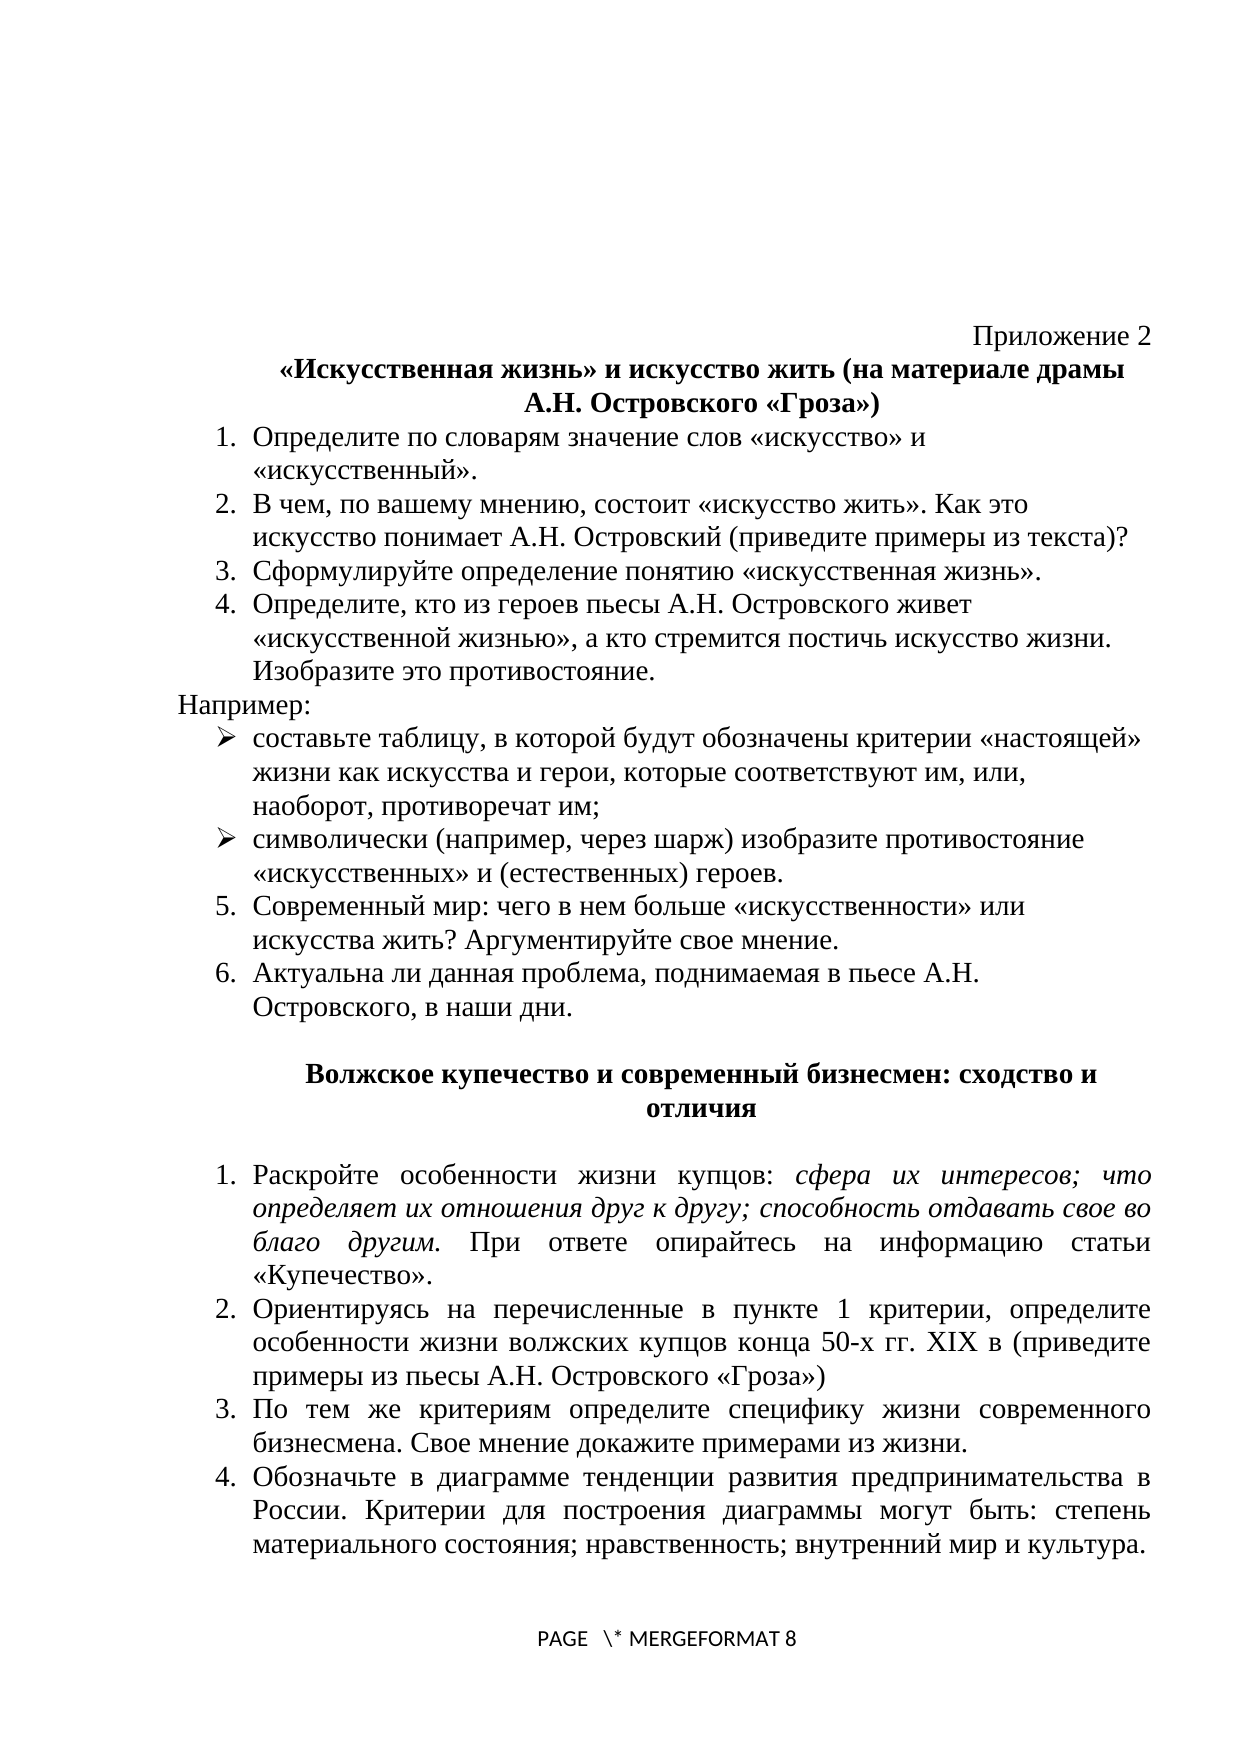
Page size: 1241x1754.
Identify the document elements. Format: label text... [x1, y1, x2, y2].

list Сформулируйте определение понятию «искусственная жизнь». [215, 553, 1152, 586]
list Современный мир: чего в нем больше «искусственности» или искусства жить? Аргументируйте свое мнение. [215, 888, 1152, 956]
list Определите по словарям значение слов «искусство» и «искусственный». [215, 419, 1152, 486]
text «Искусственная жизнь» и искусство жить (на материале драмы А.Н. Островского «Гроза») [252, 352, 1152, 419]
list В чем, по вашему мнению, состоит «искусство жить». Как это искусство понимает А.Н. Островский (приведите примеры из текста)? [215, 486, 1152, 553]
text Например: [177, 687, 1152, 721]
list По тем же критериям определите специфику жизни современного бизнесмена. Свое мнение докажите примерами из жизни. [215, 1392, 1152, 1459]
list Определите, кто из героев пьесы А.Н. Островского живет «искусственной жизнью», а кто стремится постичь искусство жизни. Изобразите это противостояние. [215, 586, 1152, 687]
list Приложение 2 [252, 318, 1152, 352]
list Раскройте особенности жизни купцов: сфера их интересов; что определяет их отношения друг к другу; способность отдавать свое во благо другим. При ответе опирайтесь на информацию статьи «Купечество». [215, 1157, 1152, 1291]
list Обозначьте в диаграмме тенденции развития предпринимательства в России. Критерии для построения диаграммы могут быть: степень материального состояния; нравственность; внутренний мир и культура. [215, 1459, 1152, 1559]
list Волжское купечество и современный бизнесмен: сходство и отличия [252, 1056, 1150, 1123]
list Актуальна ли данная проблема, поднимаемая в пьесе А.Н. Островского, в наши дни. [215, 956, 1152, 1023]
list составьте таблицу, в которой будут обозначены критерии «настоящей» жизни как искусства и герои, которые соответствуют им, или, наоборот, противоречат им; [215, 721, 1152, 821]
list Ориентируясь на перечисленные в пункте 1 критерии, определите особенности жизни волжских купцов конца 50-х гг. XIX в (приведите примеры из пьесы А.Н. Островского «Гроза») [215, 1291, 1152, 1392]
list символически (например, через шарж) изобразите противостояние «искусственных» и (естественных) героев. [215, 821, 1152, 888]
